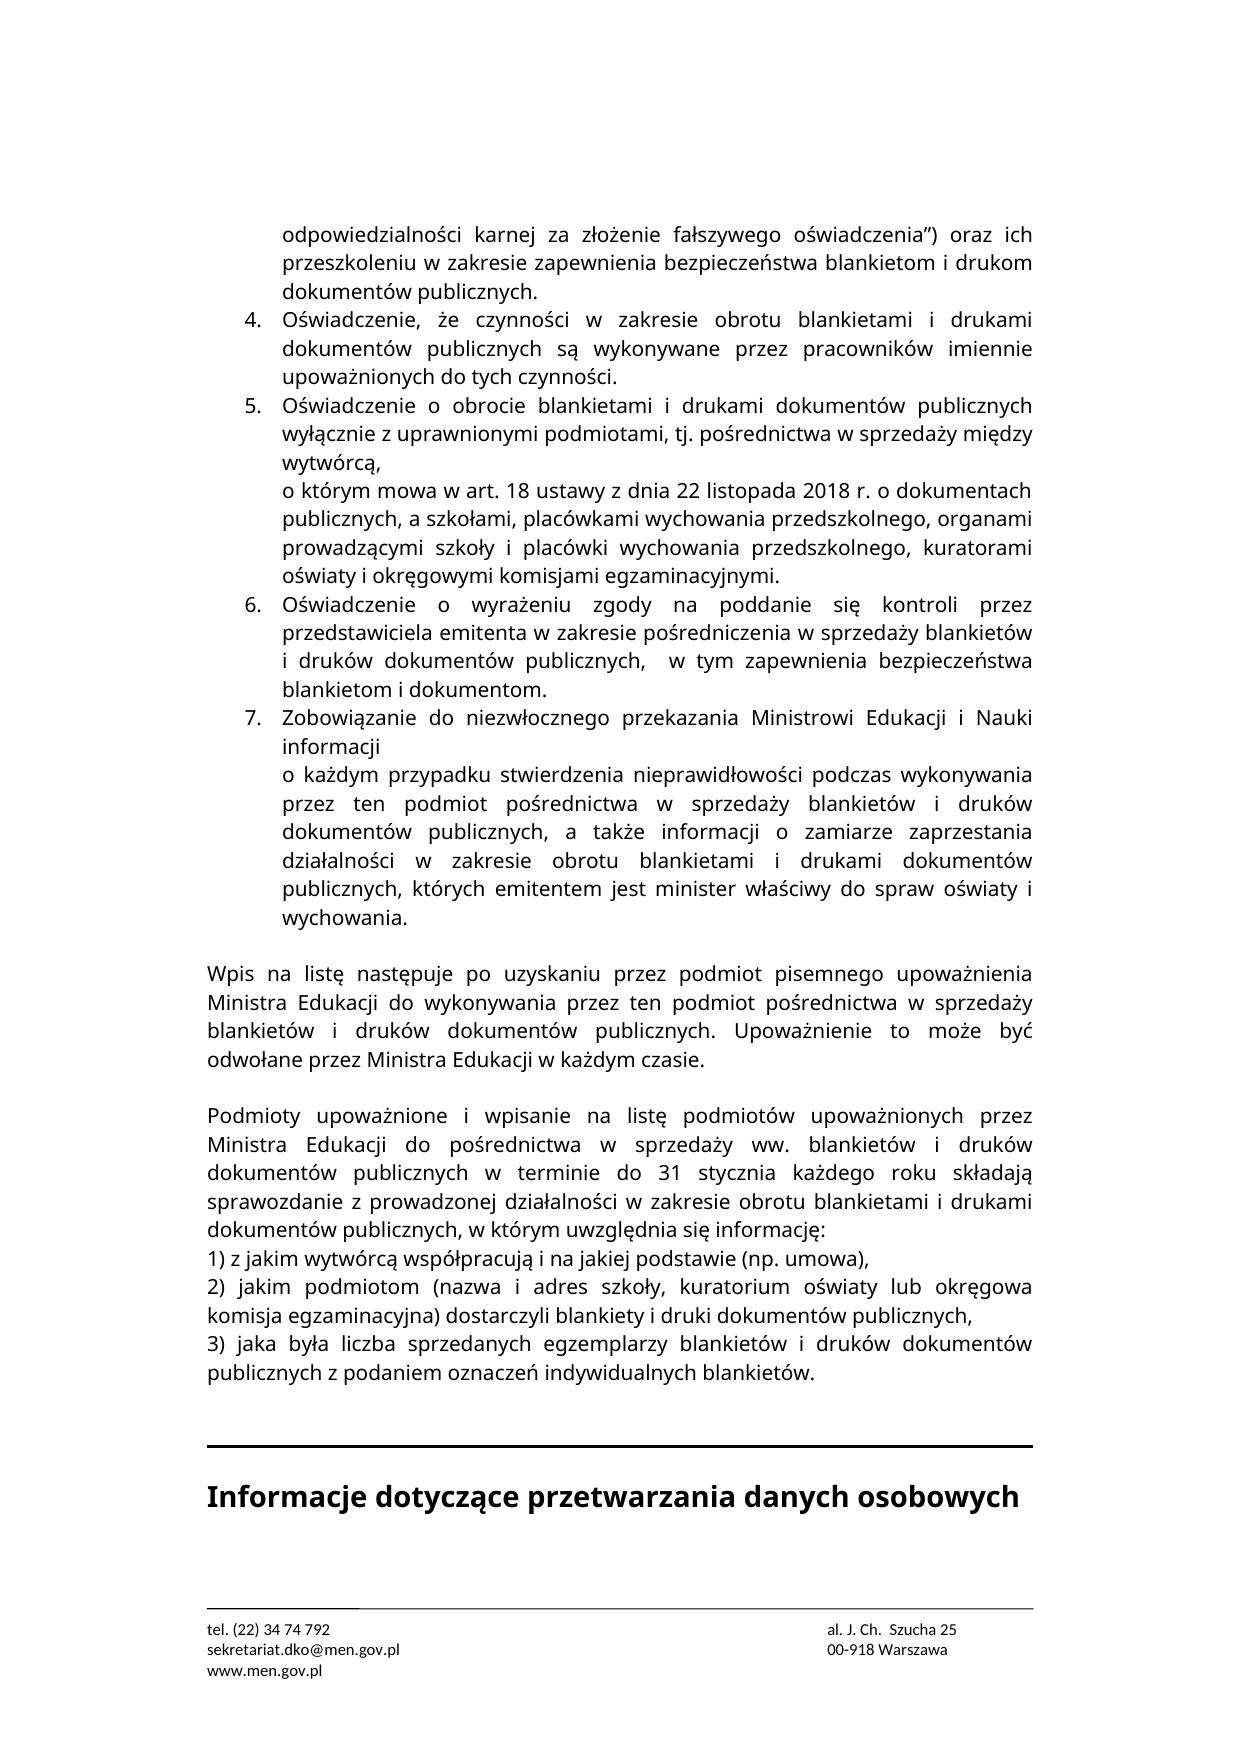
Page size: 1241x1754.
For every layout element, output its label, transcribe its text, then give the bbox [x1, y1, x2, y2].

text Wpis na listę następuje po uzyskaniu przez podmiot pisemnego upoważnienia Ministra Edukacji do wykonywania przez ten podmiot pośrednictwa w sprzedaży blankietów i druków dokumentów publicznych. Upoważnienie to może być odwołane przez Ministra Edukacji w każdym czasie. [207, 959, 1033, 1073]
list Oświadczenie o wyrażeniu zgody na poddanie się kontroli przez przedstawiciela emitenta w zakresie pośredniczenia w sprzedaży blankietów i druków dokumentów publicznych, w tym zapewnienia bezpieczeństwa blankietom i dokumentom. [244, 590, 1033, 703]
text 1) z jakim wytwórcą współpracują i na jakiej podstawie (np. umowa), [207, 1244, 1033, 1272]
text Podmioty upoważnione i wpisanie na listę podmiotów upoważnionych przez Ministra Edukacji do pośrednictwa w sprzedaży ww. blankietów i druków dokumentów publicznych w terminie do 31 stycznia każdego roku składają sprawozdanie z prowadzonej działalności w zakresie obrotu blankietami i drukami dokumentów publicznych, w którym uwzględnia się informację: [207, 1102, 1033, 1244]
text 2) jakim podmiotom (nazwa i adres szkoły, kuratorium oświaty lub okręgowa komisja egzaminacyjna) dostarczyli blankiety i druki dokumentów publicznych, [207, 1272, 1033, 1329]
text Informacje dotyczące przetwarzania danych osobowych [207, 1477, 1033, 1516]
text 3) jaka była liczba sprzedanych egzemplarzy blankietów i druków dokumentów publicznych z podaniem oznaczeń indywidualnych blankietów. [207, 1329, 1033, 1386]
list Oświadczenie o obrocie blankietami i drukami dokumentów publicznych wyłącznie z uprawnionymi podmiotami, tj. pośrednictwa w sprzedaży między wytwórcą, o którym mowa w art. 18 ustawy z dnia 22 listopada 2018 r. o dokumentach publicznych, a szkołami, placówkami wychowania przedszkolnego, organami prowadzącymi szkoły i placówki wychowania przedszkolnego, kuratorami oświaty i okręgowymi komisjami egzaminacyjnymi. [244, 391, 1033, 590]
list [244, 220, 1033, 305]
list Oświadczenie, że czynności w zakresie obrotu blankietami i drukami dokumentów publicznych są wykonywane przez pracowników imiennie upoważnionych do tych czynności. [244, 305, 1033, 391]
list Zobowiązanie do niezwłocznego przekazania Ministrowi Edukacji i Nauki informacji o każdym przypadku stwierdzenia nieprawidłowości podczas wykonywania przez ten podmiot pośrednictwa w sprzedaży blankietów i druków dokumentów publicznych, a także informacji o zamiarze zaprzestania działalności w zakresie obrotu blankietami i drukami dokumentów publicznych, których emitentem jest minister właściwy do spraw oświaty i wychowania. [244, 703, 1033, 931]
